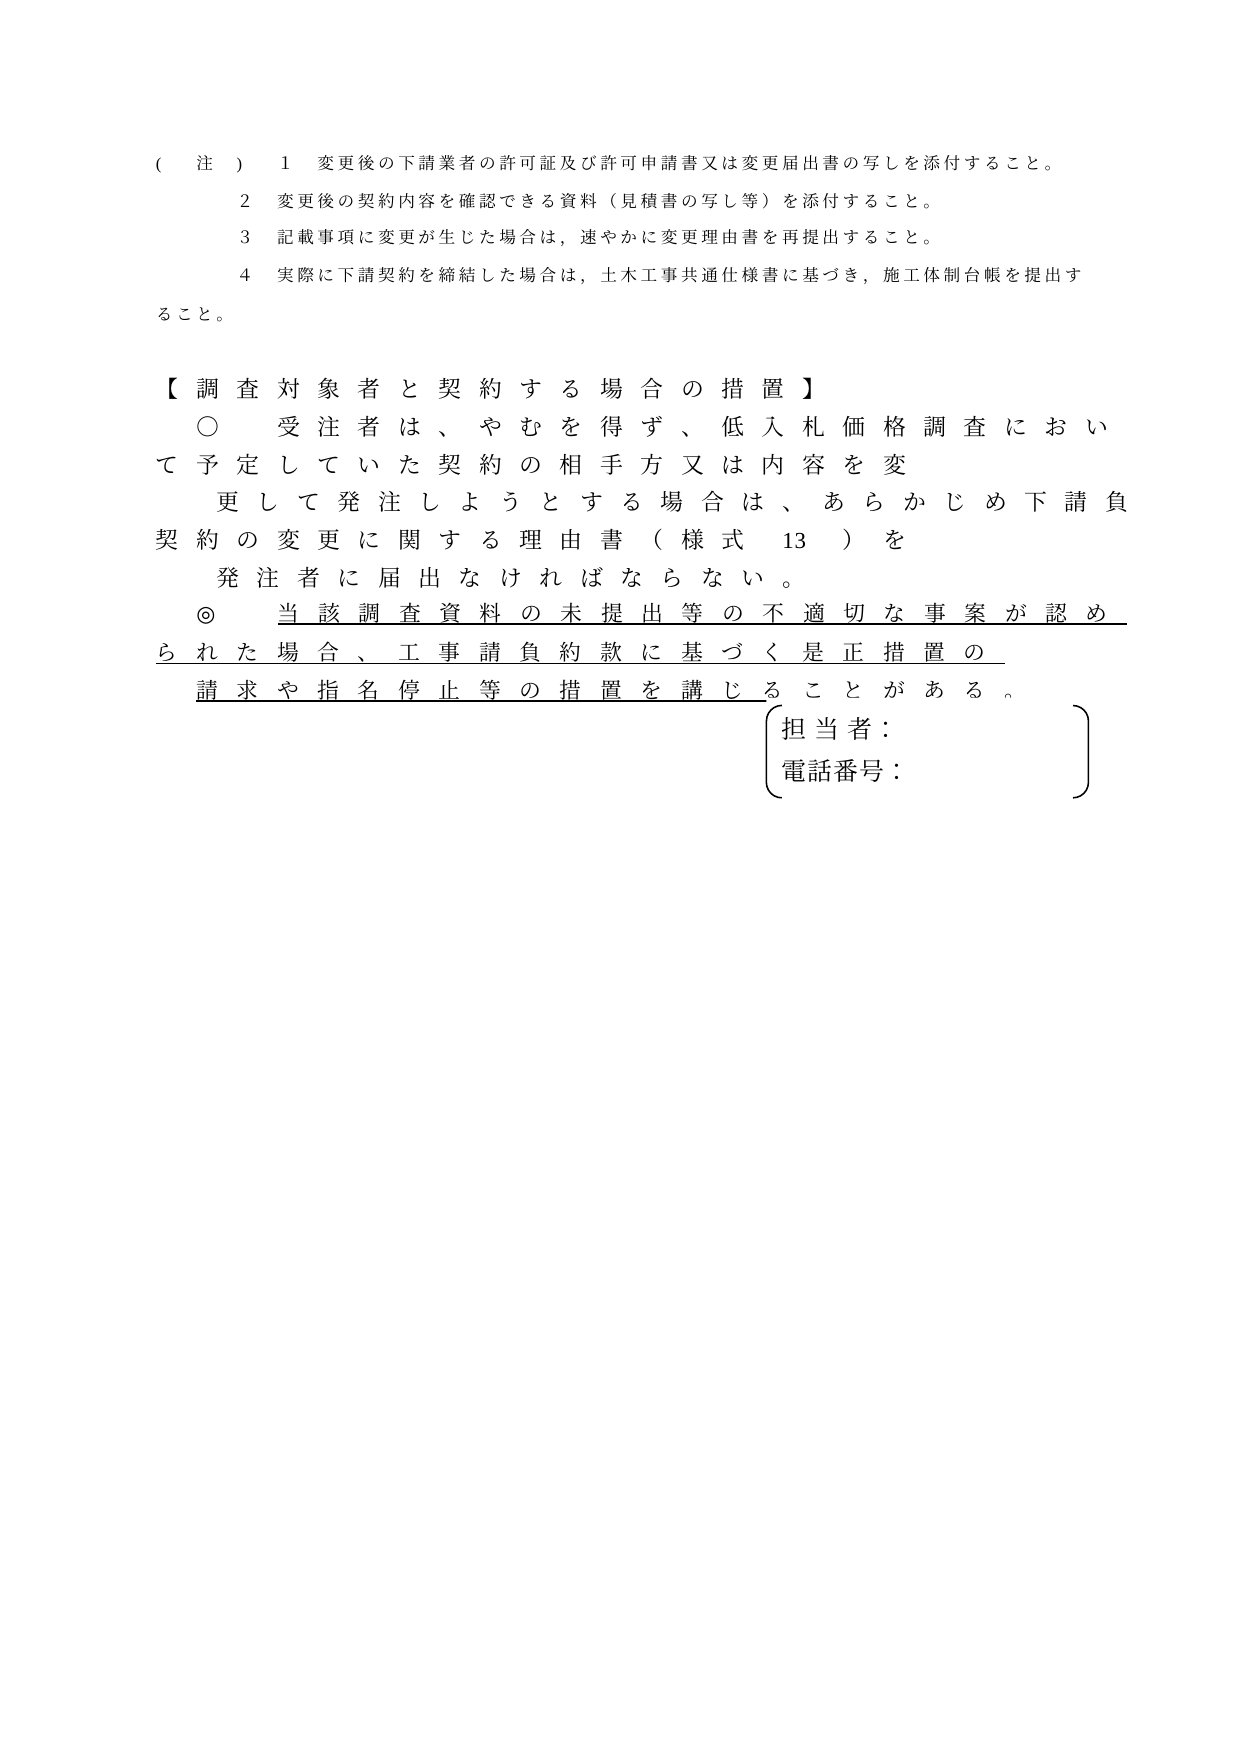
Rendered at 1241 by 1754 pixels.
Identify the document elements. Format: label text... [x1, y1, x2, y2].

text ３ 記載事項に変更が生じた場合は，速やかに変更理由書を再提出すること。 [156, 219, 1085, 256]
text 更して発注しようとする場合は、あらかじめ下請負契約の変更に関する理由書（様式13）を [156, 482, 1148, 557]
text 請求や指名停止等の措置を講じることがある。 [156, 670, 1148, 708]
text ４ 実際に下請契約を締結した場合は，土木工事共通仕様書に基づき，施工体制台帳を提出すること。 [156, 256, 1085, 332]
text (注) １ 変更後の下請業者の許可証及び許可申請書又は変更届出書の写しを添付すること。 [156, 144, 1085, 181]
text 発注者に届出なければならない。 [156, 557, 1148, 595]
text ◎ 当該調査資料の未提出等の不適切な事案が認められた場合、工事請負約款に基づく是正措置の [156, 595, 1148, 670]
text ２ 変更後の契約内容を確認できる資料（見積書の写し等）を添付すること。 [156, 181, 1085, 219]
text ○ 受注者は、やむを得ず、低入札価格調査において予定していた契約の相手方又は内容を変 [156, 407, 1148, 482]
text 【調査対象者と契約する場合の措置】 [156, 369, 1085, 407]
